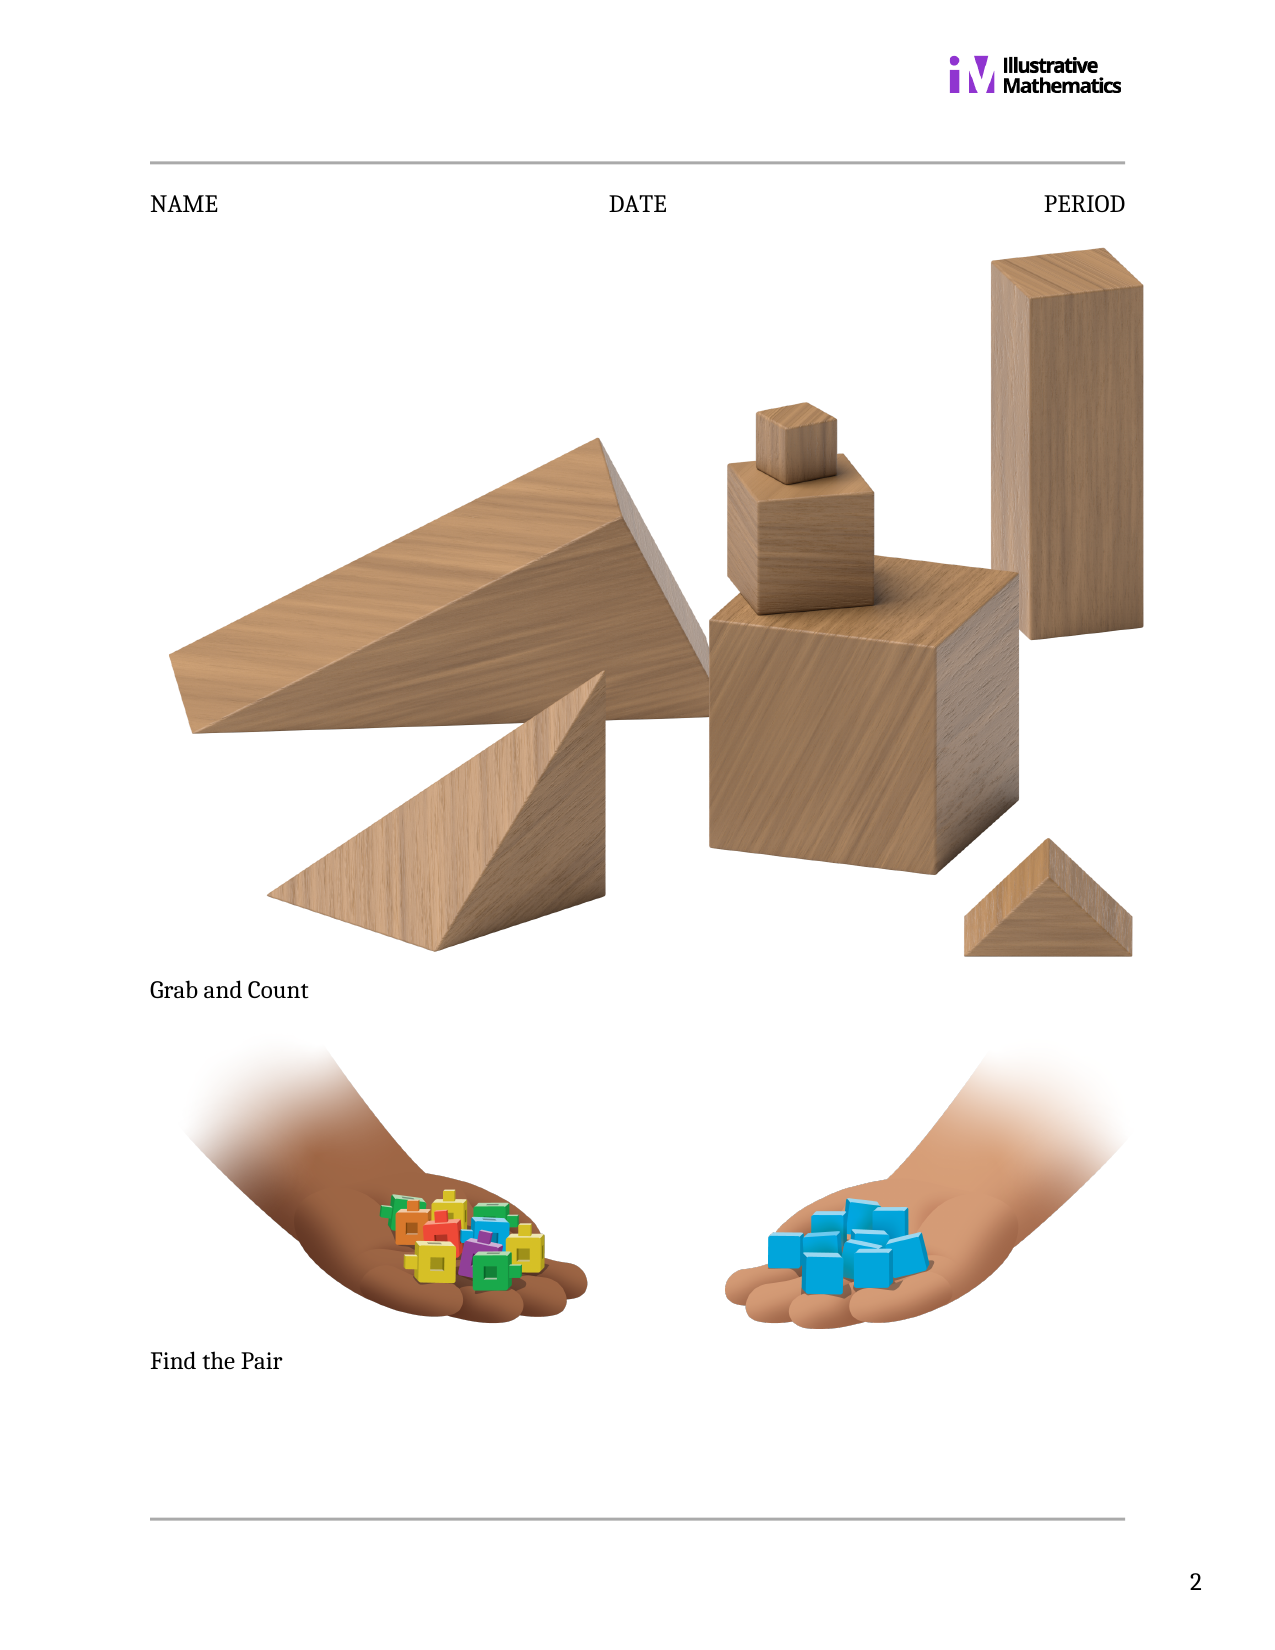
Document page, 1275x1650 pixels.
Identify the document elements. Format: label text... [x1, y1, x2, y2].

picture [168, 247, 1144, 957]
picture [949, 55, 1121, 93]
picture [168, 1023, 1144, 1329]
text Grab and Count [150, 976, 1125, 1004]
text Find the Pair [150, 1347, 1125, 1376]
